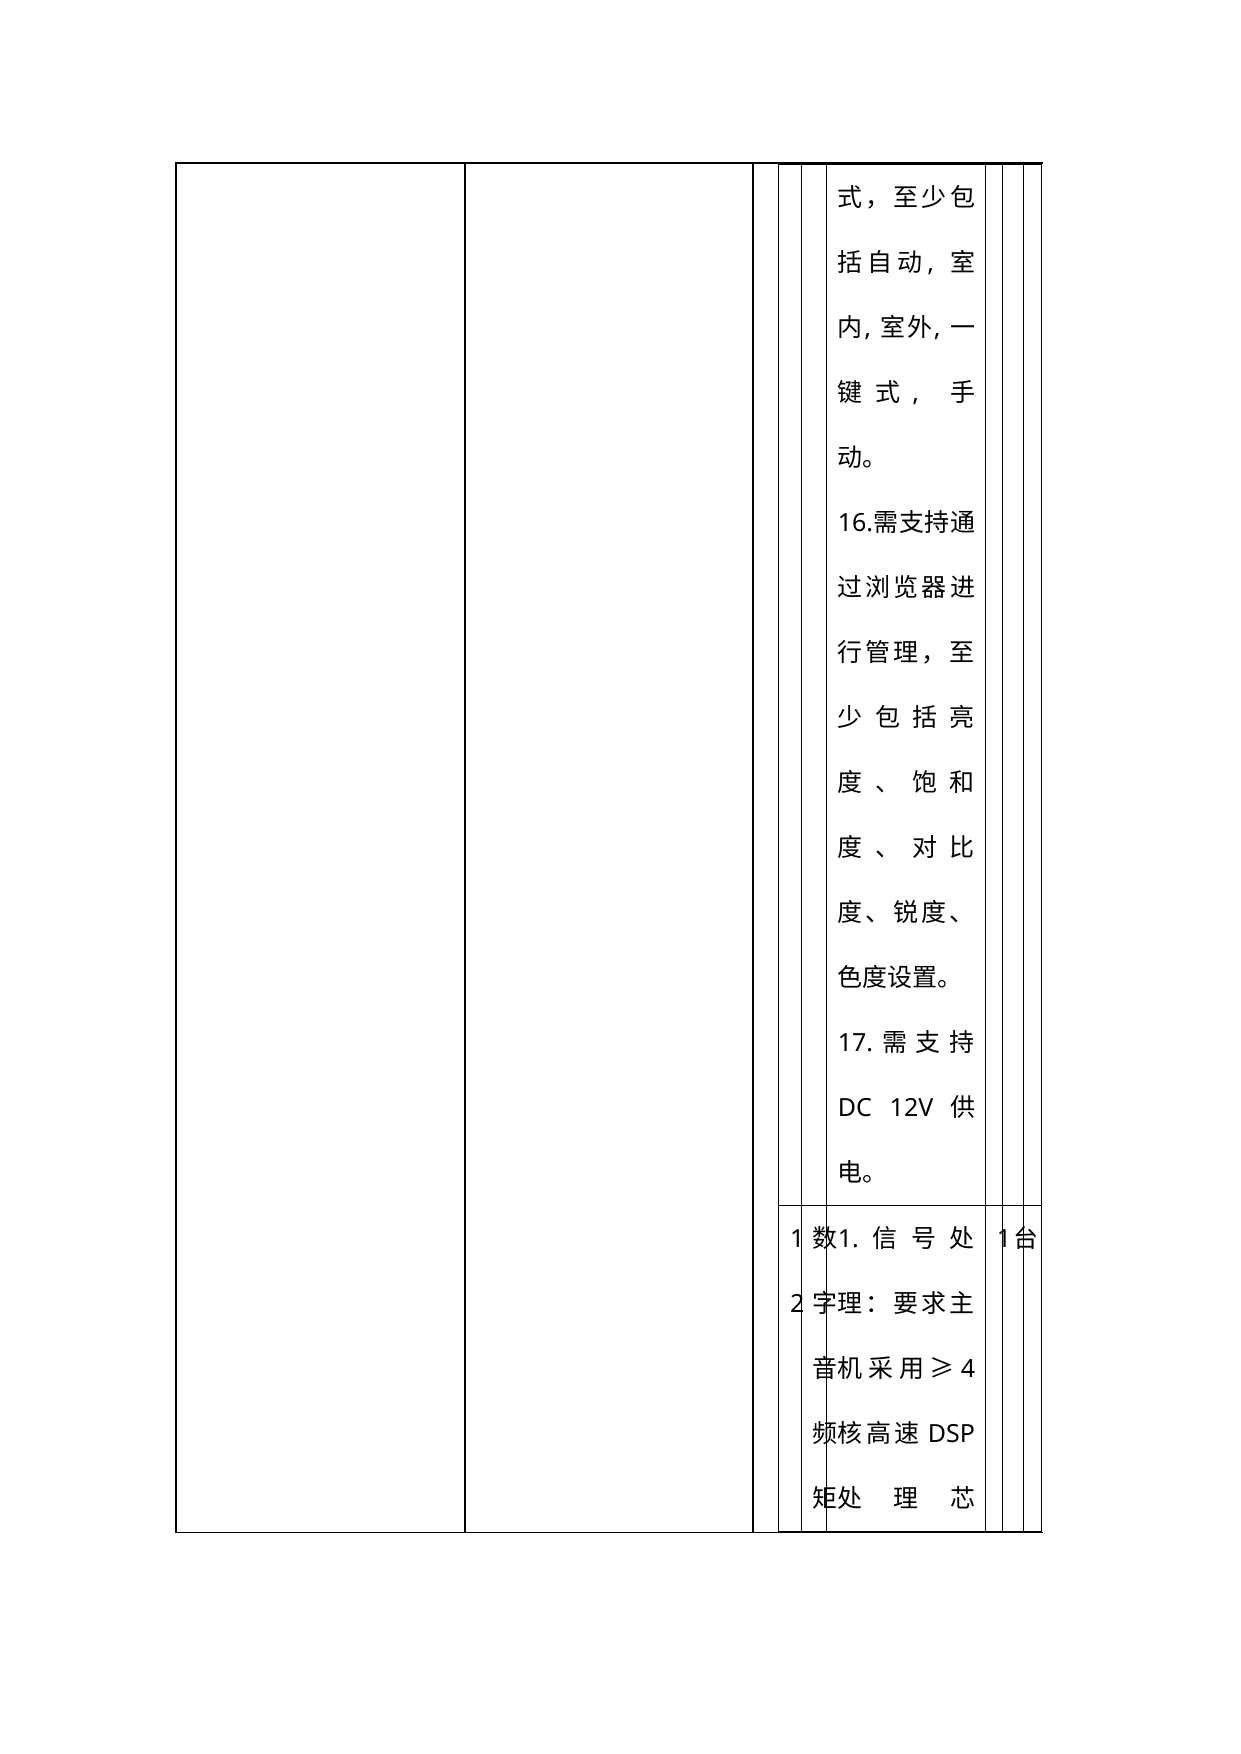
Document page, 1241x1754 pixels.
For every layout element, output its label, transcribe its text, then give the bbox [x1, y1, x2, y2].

table_cell [1003, 165, 1023, 1205]
table_cell 1 [177, 164, 464, 1532]
table_cell [1024, 1206, 1041, 1531]
table_cell [802, 1206, 826, 1531]
table_cell [779, 165, 801, 1205]
table_cell [986, 165, 1002, 1205]
table_cell [466, 164, 752, 1532]
table_cell [827, 1206, 985, 1531]
table_cell [1024, 165, 1041, 1205]
table_cell [827, 165, 985, 1205]
table_cell [754, 164, 778, 1532]
table_cell [802, 165, 826, 1205]
table_cell [779, 1206, 801, 1531]
table_cell [986, 1206, 1002, 1531]
table_cell [1003, 1206, 1023, 1531]
